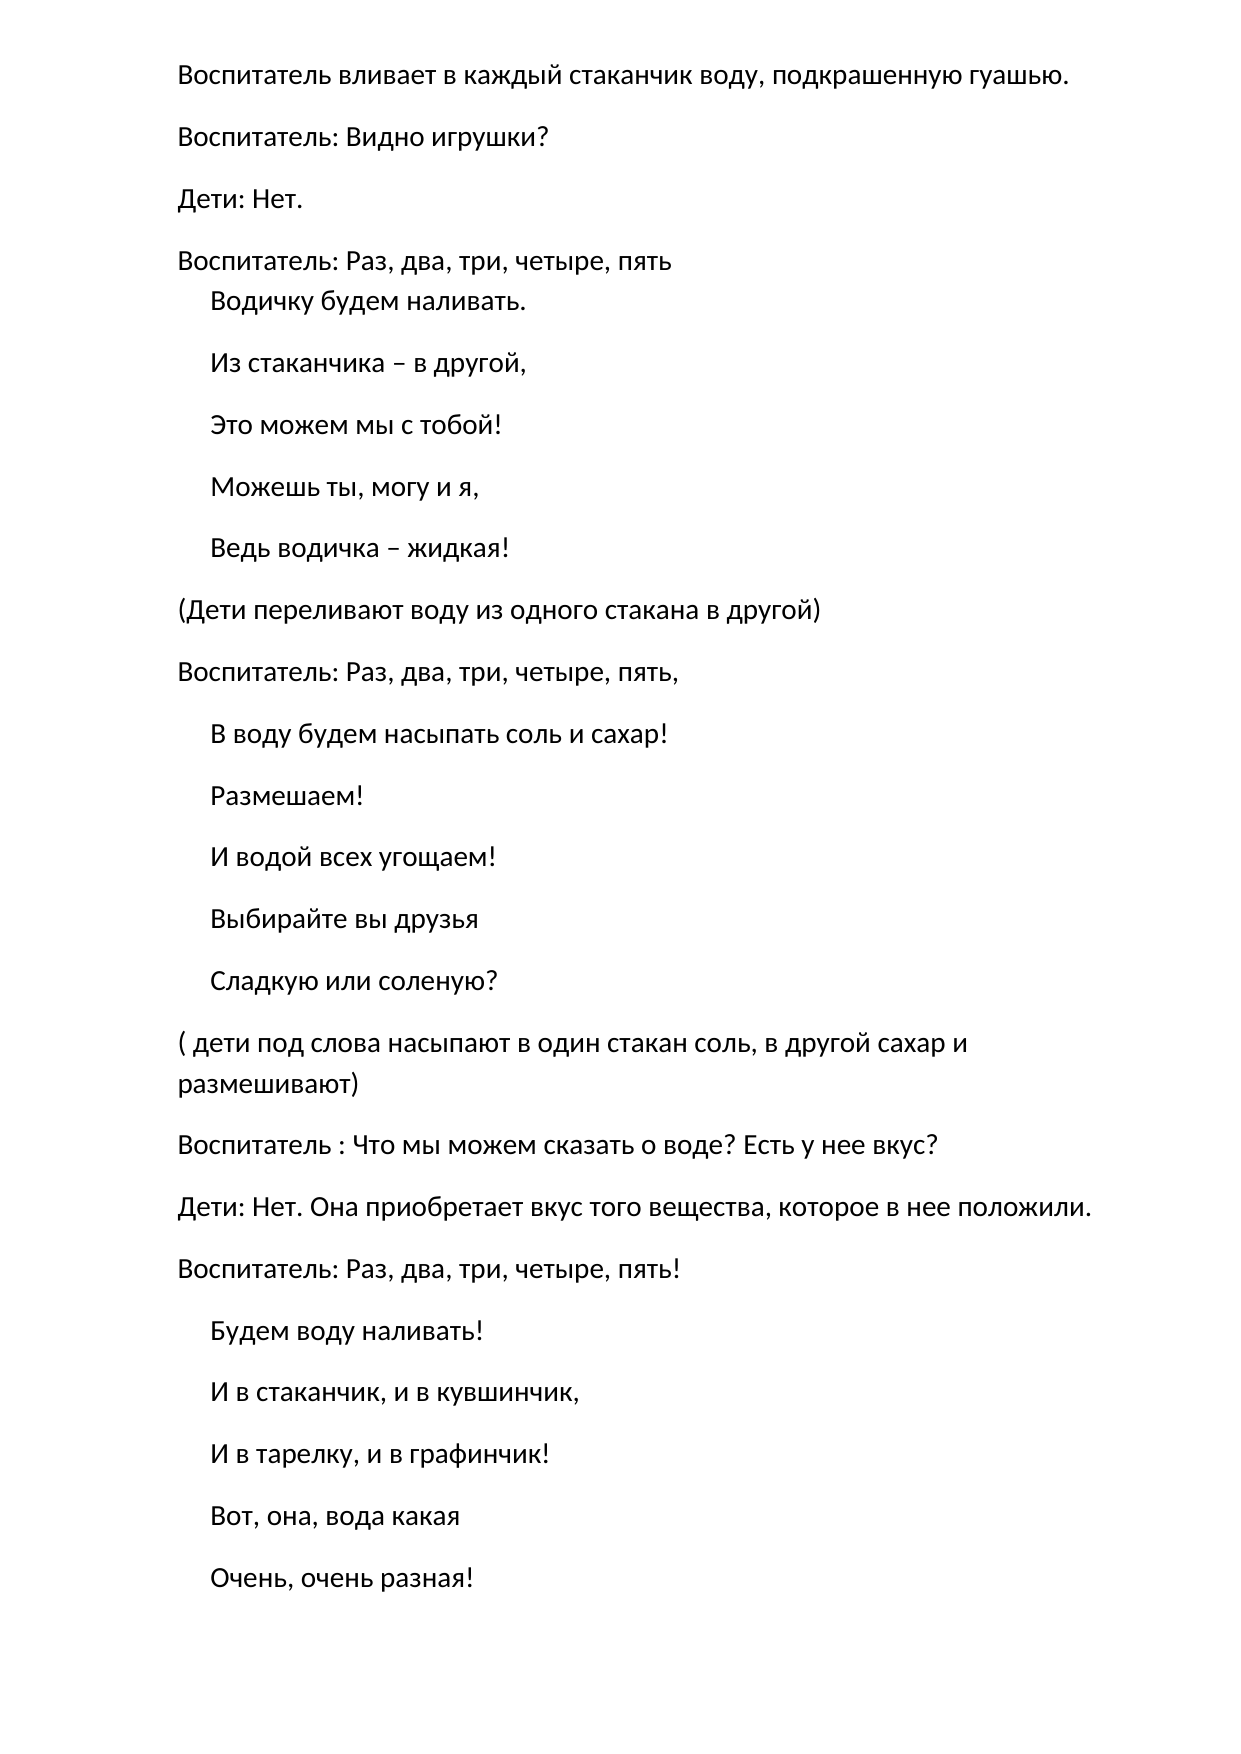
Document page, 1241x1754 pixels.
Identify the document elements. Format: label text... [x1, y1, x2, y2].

text И в тарелку, и в графинчик! [177, 1435, 1152, 1471]
text (Дети переливают воду из одного стакана в другой) [177, 591, 1152, 627]
text Воспитатель : Что мы можем сказать о воде? Есть у нее вкус? [177, 1126, 1152, 1162]
text Ведь водичка – жидкая! [177, 529, 1152, 565]
text Можешь ты, могу и я, [177, 468, 1152, 503]
text Сладкую или соленую? [177, 962, 1152, 998]
text Воспитатель: Раз, два, три, четыре, пять! [177, 1250, 1152, 1286]
text Воспитатель вливает в каждый стаканчик воду, подкрашенную гуашью. [177, 56, 1152, 92]
text Размешаем! [177, 777, 1152, 812]
text Дети: Нет. Она приобретает вкус того вещества, которое в нее положили. [177, 1188, 1152, 1224]
text Будем воду наливать! [177, 1312, 1152, 1347]
text Дети: Нет. [177, 180, 1152, 215]
text В воду будем насыпать соль и сахар! [177, 715, 1152, 751]
text Воспитатель: Раз, два, три, четыре, пять Водичку будем наливать. [177, 242, 1152, 318]
text ( дети под слова насыпают в один стакан соль, в другой сахар и размешивают) [177, 1024, 1152, 1100]
text Из стаканчика – в другой, [177, 344, 1152, 380]
text И в стаканчик, и в кувшинчик, [177, 1373, 1152, 1409]
text Очень, очень разная! [177, 1559, 1152, 1594]
text Воспитатель: Видно игрушки? [177, 118, 1152, 154]
text И водой всех угощаем! [177, 838, 1152, 874]
text Это можем мы с тобой! [177, 406, 1152, 442]
text Выбирайте вы друзья [177, 900, 1152, 936]
text Воспитатель: Раз, два, три, четыре, пять, [177, 653, 1152, 689]
text Вот, она, вода какая [177, 1497, 1152, 1533]
